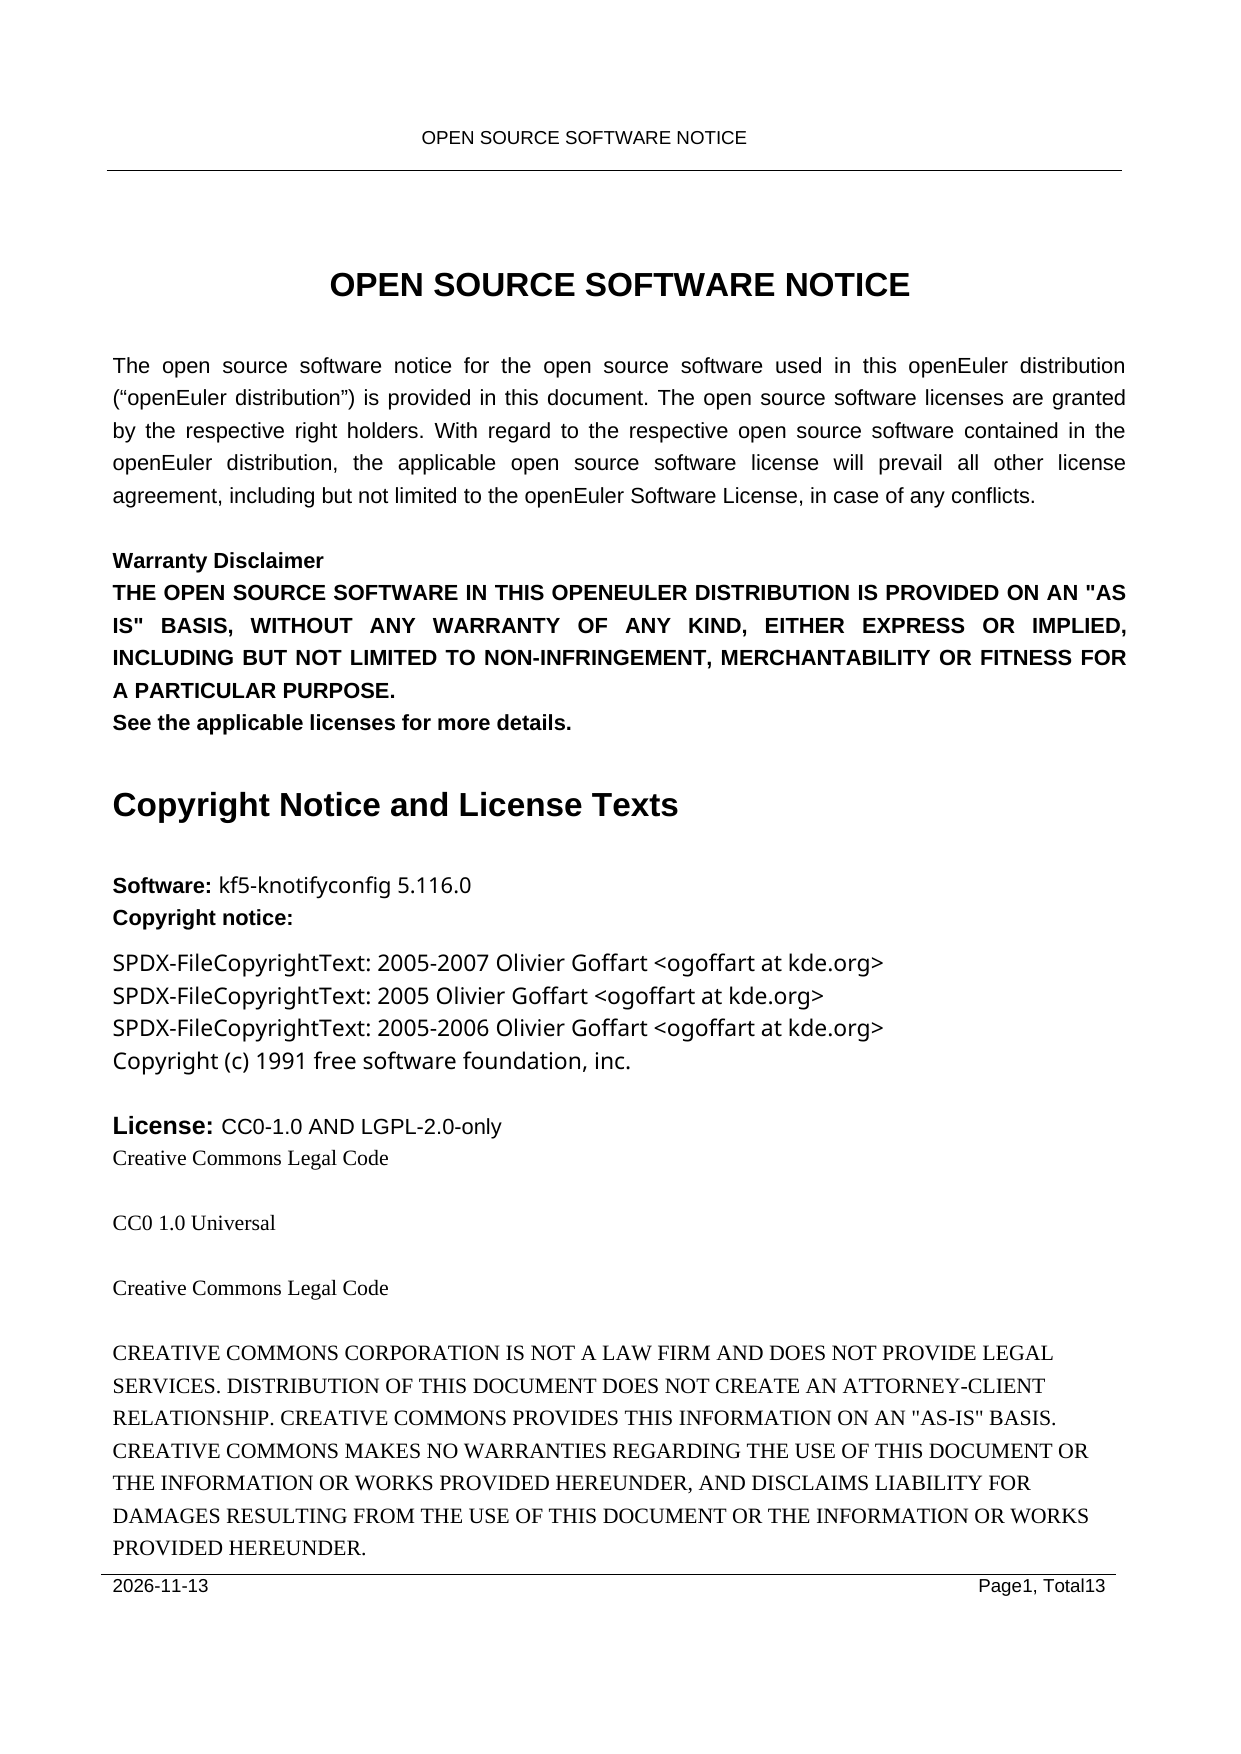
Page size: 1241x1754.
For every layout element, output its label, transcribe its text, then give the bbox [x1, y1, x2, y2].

text License: CC0-1.0 AND LGPL-2.0-only [112, 1109, 1128, 1142]
text SPDX-FileCopyrightText: 2005-2007 Olivier Goffart <ogoffart at kde.org> SPDX-FileCopyrightText: 2005 Olivier Goffart <ogoffart at kde.org> SPDX-FileCopyrightText: 2005-2006 Olivier Goffart <ogoffart at kde.org> Copyright (c) 1991 free software foundation, inc. [112, 947, 1128, 1109]
text The open source software notice for the open source software used in this openEuler distribution (“openEuler distribution”) is provided in this document. The open source software licenses are granted by the respective right holders. With regard to the respective open source software contained in the openEuler distribution, the applicable open source software license will prevail all other license agreement, including but not limited to the openEuler Software License, in case of any conflicts. [112, 349, 1128, 511]
text THE OPEN SOURCE SOFTWARE IN THIS OPENEULER DISTRIBUTION IS PROVIDED ON AN "AS IS" BASIS, WITHOUT ANY WARRANTY OF ANY KIND, EITHER EXPRESS OR IMPLIED, INCLUDING BUT NOT LIMITED TO NON-INFRINGEMENT, MERCHANTABILITY OR FITNESS FOR A PARTICULAR PURPOSE. See the applicable licenses for more details. [112, 576, 1128, 739]
text Copyright Notice and License Texts [112, 771, 1128, 836]
text Warranty Disclaimer [112, 544, 1128, 576]
text Copyright notice: [112, 901, 1128, 934]
title Software: kf5-knotifyconfig 5.116.0 [112, 869, 1128, 901]
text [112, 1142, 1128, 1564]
text OPEN SOURCE SOFTWARE NOTICE [112, 251, 1128, 316]
